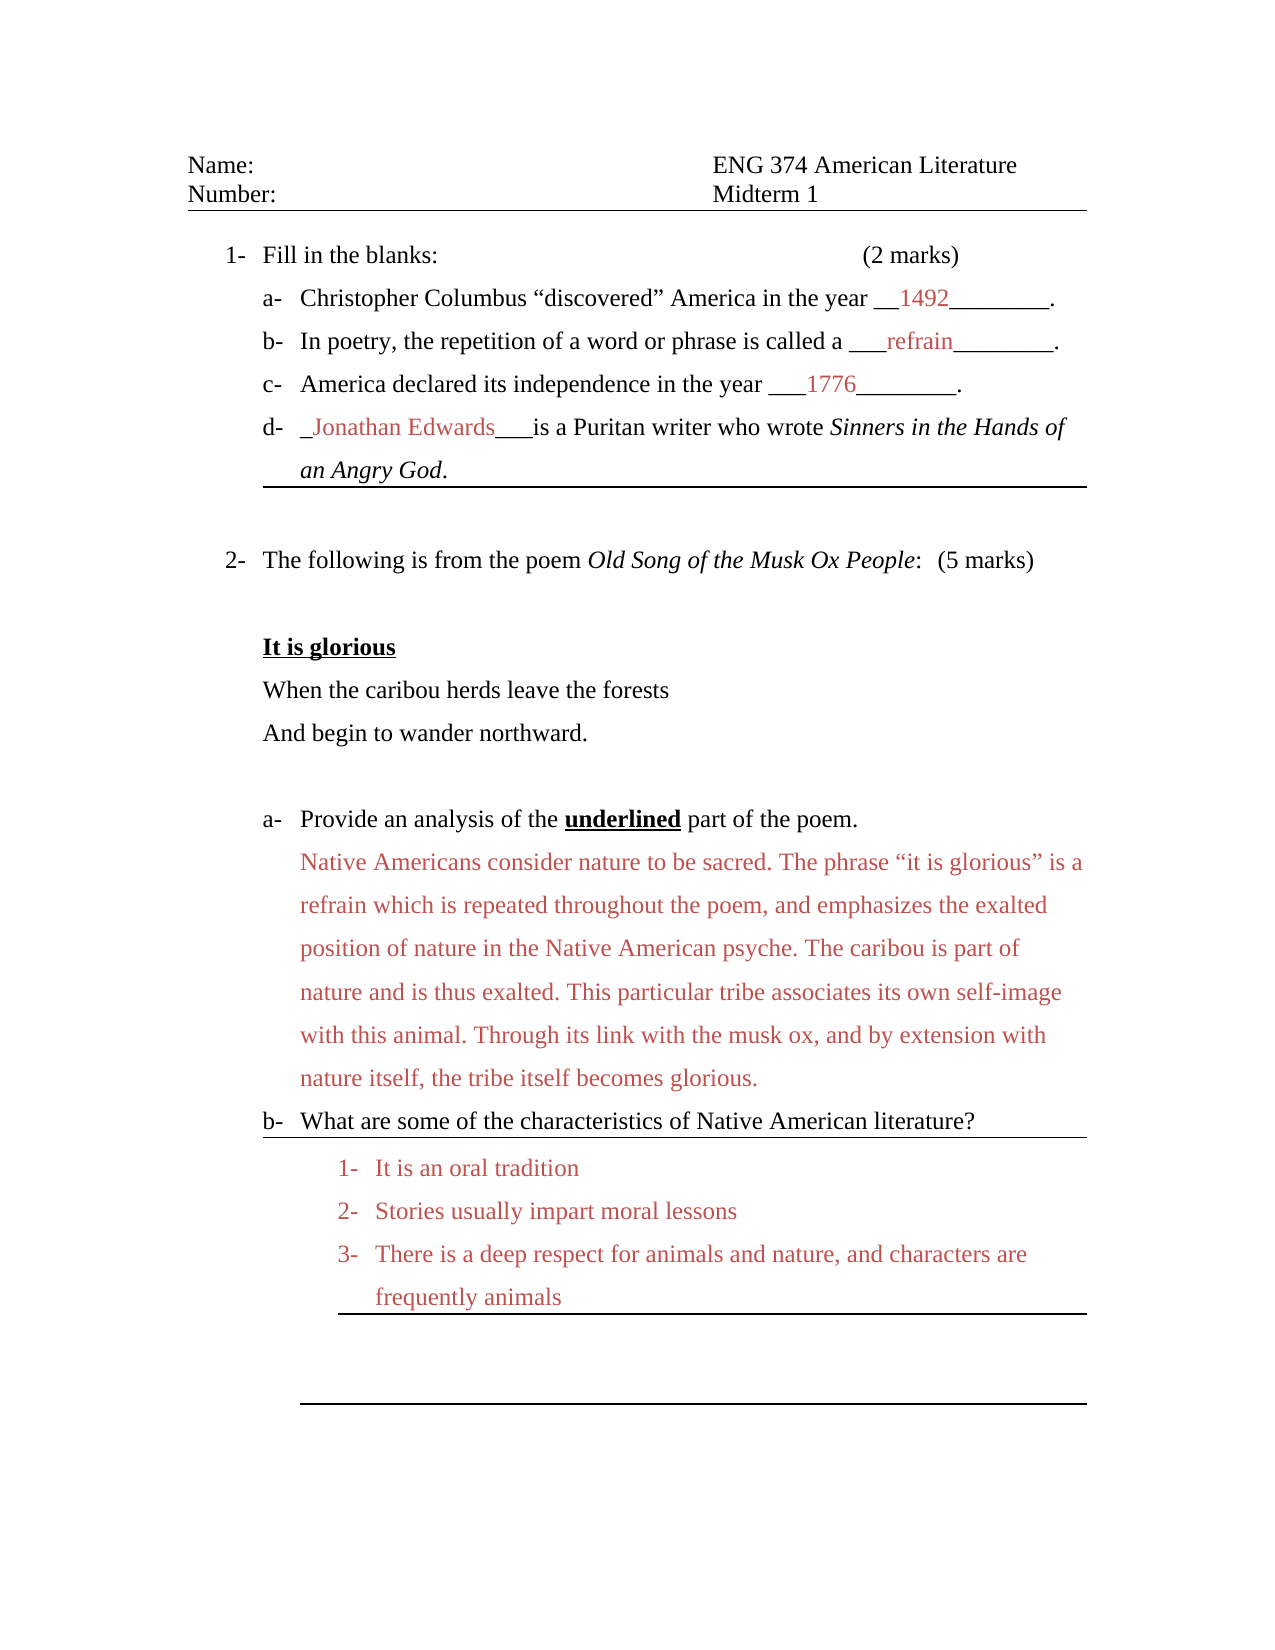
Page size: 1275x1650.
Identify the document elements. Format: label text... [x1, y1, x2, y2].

list And begin to wander northward. [262, 718, 1087, 747]
list When the caribou herds leave the forests [262, 675, 1087, 703]
list It is glorious [262, 632, 1087, 660]
list _Jonathan Edwards___is a Puritan writer who wrote Sinners in the Hands of an Angry God. [262, 412, 1087, 488]
list Native Americans consider nature to be sacred. The phrase “it is glorious” is a refrain which is repeated throughout the poem, and emphasizes the exalted position of nature in the Native American psyche. The caribou is part of nature and is thus exalted. This particular tribe associates its own self-image with this animal. Through its link with the musk ox, and by extension with nature itself, the tribe itself becomes glorious. [300, 847, 1087, 1092]
list There is a deep respect for animals and nature, and characters are frequently animals [337, 1239, 1087, 1314]
list The following is from the poem Old Song of the Musk Ox People: (5 marks) [225, 545, 1087, 574]
text Number: Midterm 1 [187, 179, 1087, 211]
list Provide an analysis of the underlined part of the poem. [262, 804, 1087, 833]
list Christopher Columbus “discovered” America in the year __1492________. [262, 283, 1087, 312]
list In poetry, the repetition of a word or phrase is called a ___refrain________. [262, 326, 1087, 355]
list Stories usually impart moral lessons [337, 1196, 1087, 1225]
list What are some of the characteristics of Native American literature? [262, 1106, 1087, 1138]
list Fill in the blanks: (2 marks) [225, 240, 1087, 269]
list It is an oral tradition [337, 1153, 1087, 1182]
text Name: ENG 374 American Literature [187, 150, 1087, 179]
list America declared its independence in the year ___1776________. [262, 369, 1087, 398]
